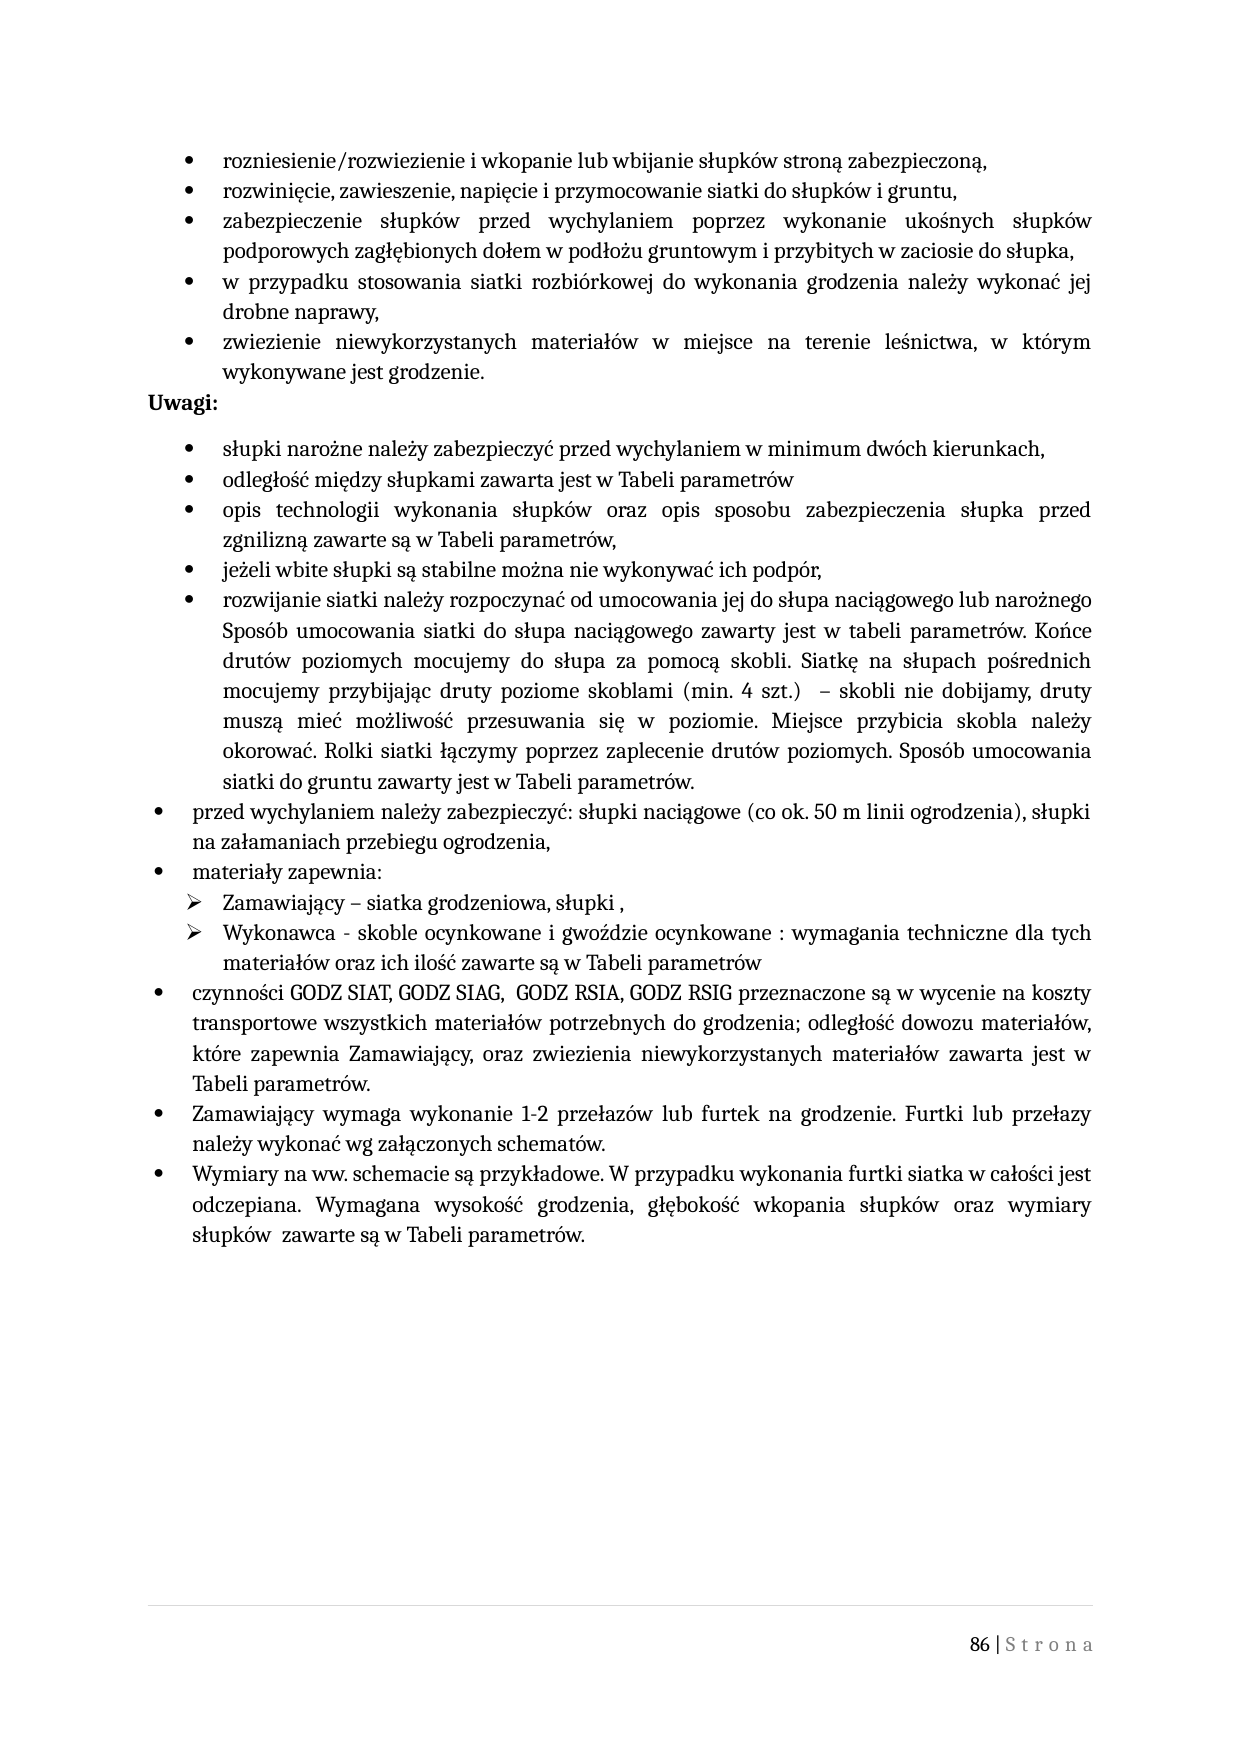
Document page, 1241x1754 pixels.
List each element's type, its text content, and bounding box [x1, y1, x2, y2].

list Wymiary na ww. schemacie są przykładowe. W przypadku wykonania furtki siatka w całości jest odczepiana. Wymagana wysokość grodzenia, głębokość wkopania słupków oraz wymiary słupków zawarte są w Tabeli parametrów. [154, 1161, 1093, 1248]
list rozwijanie siatki należy rozpoczynać od umocowania jej do słupa naciągowego lub narożnego Sposób umocowania siatki do słupa naciągowego zawarty jest w tabeli parametrów. Końce drutów poziomych mocujemy do słupa za pomocą skobli. Siatkę na słupach pośrednich mocujemy przybijając druty poziome skoblami (min. 4 szt.) – skobli nie dobijamy, druty muszą mieć możliwość przesuwania się w poziomie. Miejsce przybicia skobla należy okorować. Rolki siatki łączymy poprzez zaplecenie drutów poziomych. Sposób umocowania siatki do gruntu zawarty jest w Tabeli parametrów. [185, 587, 1093, 795]
list słupki narożne należy zabezpieczyć przed wychylaniem w minimum dwóch kierunkach, [185, 436, 1093, 462]
list jeżeli wbite słupki są stabilne można nie wykonywać ich podpór, [185, 557, 1093, 583]
list rozniesienie/rozwiezienie i wkopanie lub wbijanie słupków stroną zabezpieczoną, [185, 148, 1093, 174]
list Zamawiający wymaga wykonanie 1-2 przełazów lub furtek na grodzenie. Furtki lub przełazy należy wykonać wg załączonych schematów. [154, 1101, 1093, 1157]
list opis technologii wykonania słupków oraz opis sposobu zabezpieczenia słupka przed zgnilizną zawarte są w Tabeli parametrów, [185, 497, 1093, 553]
text Uwagi: [148, 389, 1093, 416]
list materiały zapewnia: [154, 859, 1093, 885]
list czynności GODZ SIAT, GODZ SIAG, GODZ RSIA, GODZ RSIG przeznaczone są w wycenie na koszty transportowe wszystkich materiałów potrzebnych do grodzenia; odległość dowozu materiałów, które zapewnia Zamawiający, oraz zwiezienia niewykorzystanych materiałów zawarta jest w Tabeli parametrów. [154, 980, 1093, 1097]
list zabezpieczenie słupków przed wychylaniem poprzez wykonanie ukośnych słupków podporowych zagłębionych dołem w podłożu gruntowym i przybitych w zaciosie do słupka, [185, 208, 1093, 264]
list Zamawiający – siatka grodzeniowa, słupki , [185, 889, 1093, 916]
list odległość między słupkami zawarta jest w Tabeli parametrów [185, 466, 1093, 493]
list zwiezienie niewykorzystanych materiałów w miejsce na terenie leśnictwa, w którym wykonywane jest grodzenie. [185, 329, 1093, 385]
list Wykonawca - skoble ocynkowane i gwoździe ocynkowane : wymagania techniczne dla tych materiałów oraz ich ilość zawarte są w Tabeli parametrów [185, 919, 1093, 976]
list rozwinięcie, zawieszenie, napięcie i przymocowanie siatki do słupków i gruntu, [185, 178, 1093, 204]
list w przypadku stosowania siatki rozbiórkowej do wykonania grodzenia należy wykonać jej drobne naprawy, [185, 268, 1093, 325]
list przed wychylaniem należy zabezpieczyć: słupki naciągowe (co ok. 50 m linii ogrodzenia), słupki na załamaniach przebiegu ogrodzenia, [154, 799, 1093, 855]
